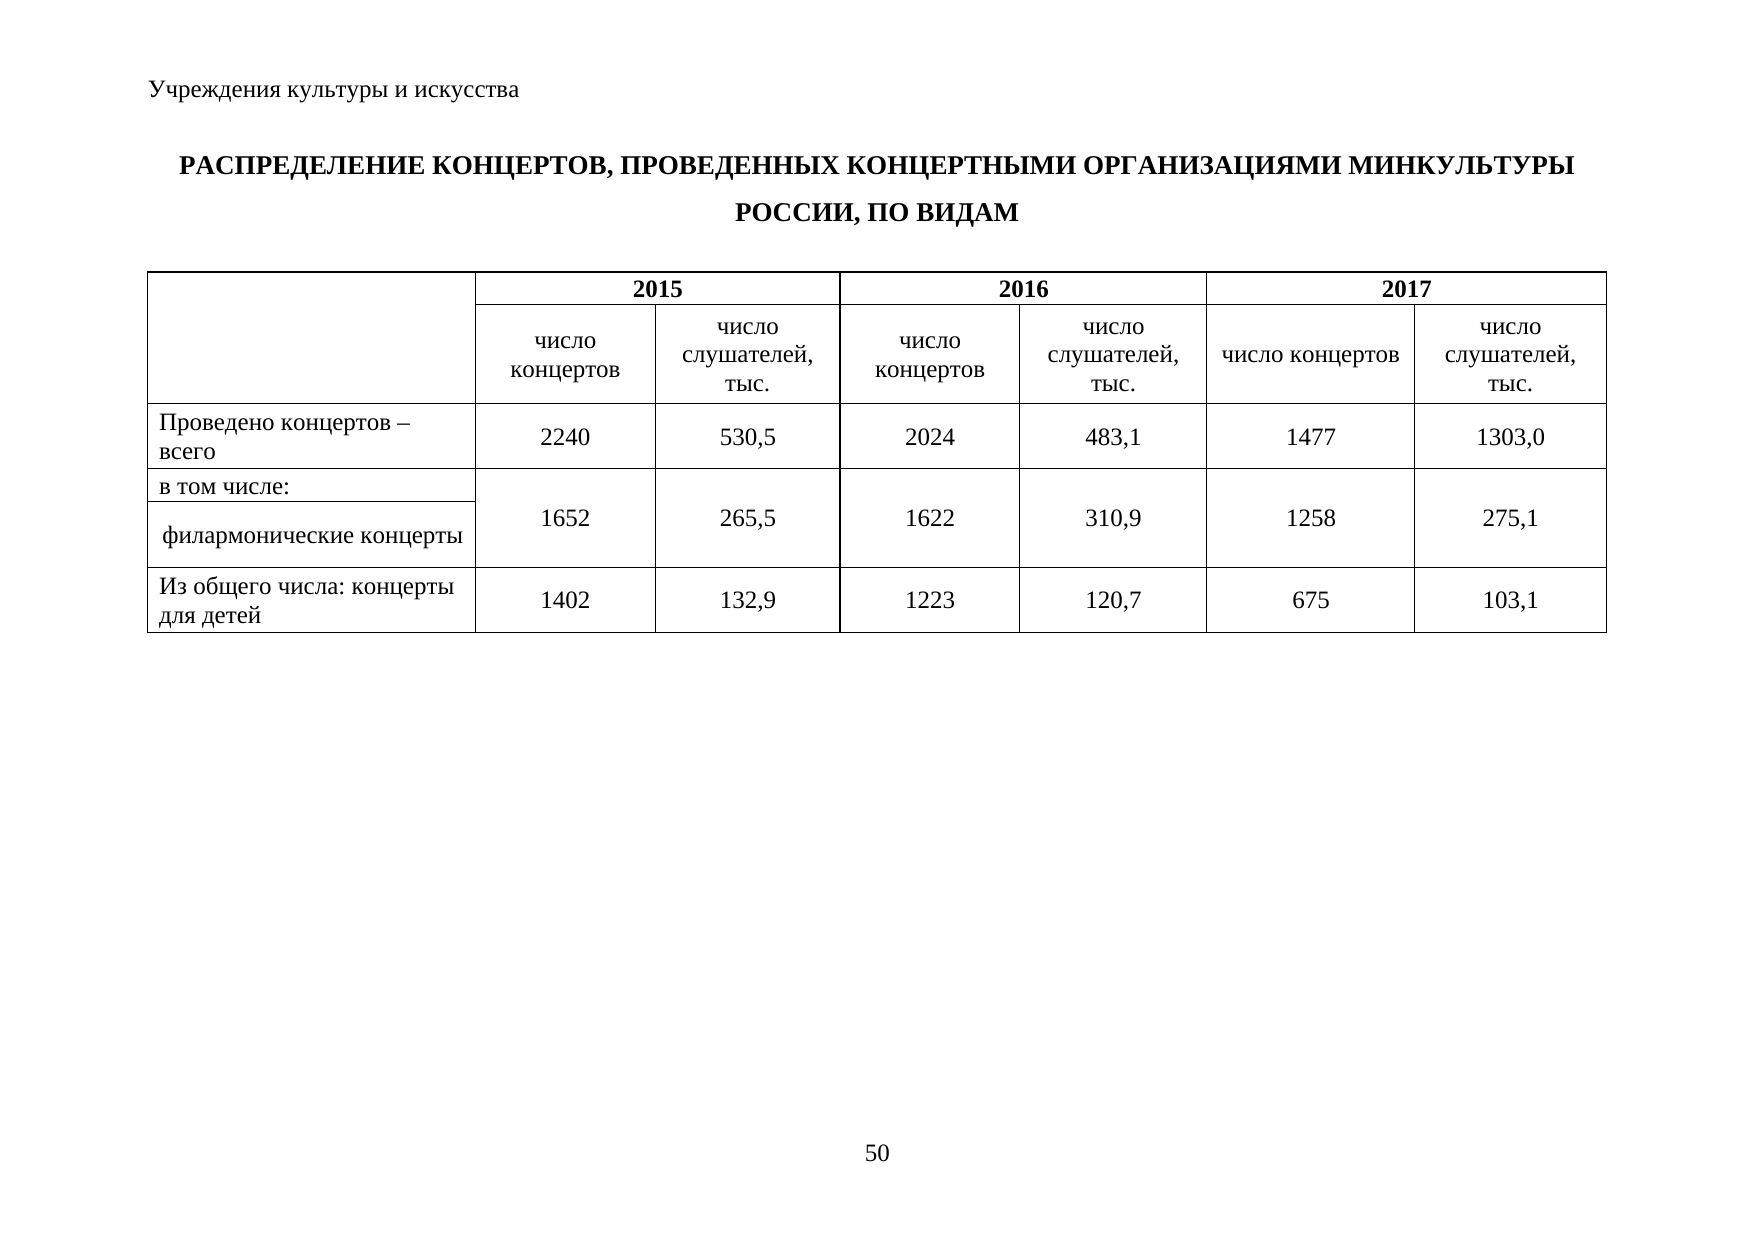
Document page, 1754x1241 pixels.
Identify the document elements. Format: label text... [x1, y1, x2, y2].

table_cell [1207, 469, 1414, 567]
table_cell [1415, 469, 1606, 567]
subtitle РАСПРЕДЕЛЕНИЕ КОНЦЕРТОВ, ПРОВЕДЕННЫХ КОНЦЕРТНЫМИ ОРГАНИЗАЦИЯМИ МИНКУЛЬТУРЫ РОССИИ, ПО ВИДАМ [148, 149, 1606, 227]
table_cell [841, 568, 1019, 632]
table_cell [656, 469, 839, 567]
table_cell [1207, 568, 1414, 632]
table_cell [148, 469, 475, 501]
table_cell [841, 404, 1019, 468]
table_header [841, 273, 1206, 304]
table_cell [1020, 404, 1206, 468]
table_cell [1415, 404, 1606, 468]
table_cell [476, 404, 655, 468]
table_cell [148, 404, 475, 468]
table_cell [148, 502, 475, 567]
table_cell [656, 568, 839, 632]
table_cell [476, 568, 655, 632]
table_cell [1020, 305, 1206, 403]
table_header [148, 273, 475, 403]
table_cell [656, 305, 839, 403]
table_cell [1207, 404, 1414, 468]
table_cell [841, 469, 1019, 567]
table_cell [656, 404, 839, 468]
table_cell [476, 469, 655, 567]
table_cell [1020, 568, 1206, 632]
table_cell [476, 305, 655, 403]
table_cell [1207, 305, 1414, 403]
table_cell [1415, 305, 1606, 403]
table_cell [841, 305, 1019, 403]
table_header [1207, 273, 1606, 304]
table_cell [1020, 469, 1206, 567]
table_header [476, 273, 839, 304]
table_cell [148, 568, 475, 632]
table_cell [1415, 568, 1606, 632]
